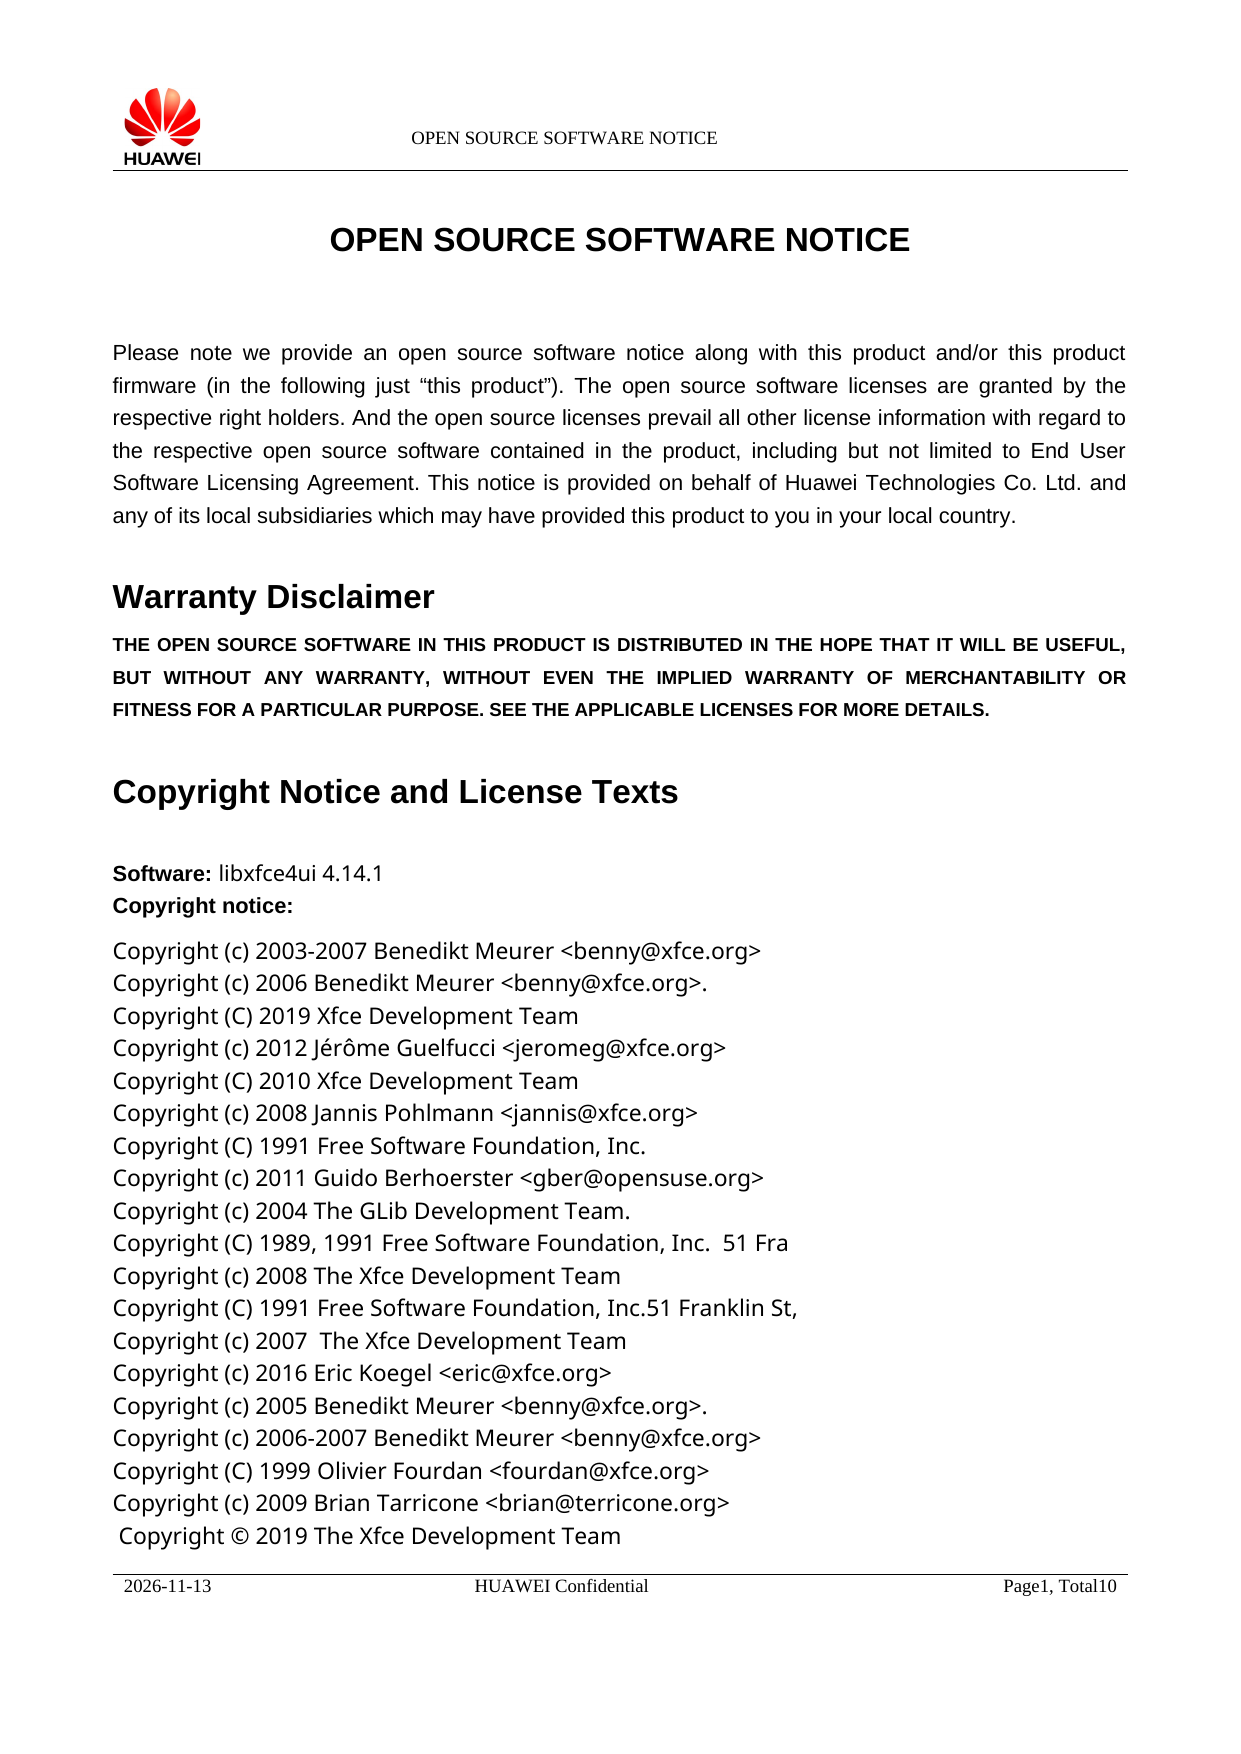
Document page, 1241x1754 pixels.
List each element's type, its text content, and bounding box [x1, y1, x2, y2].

picture [124, 88, 201, 165]
title Software: libxfce4ui 4.14.1 [112, 856, 1128, 889]
text The open source software in this product is distributed in the hope that it will be useful, but WITHOUT ANY WARRANTY, without even the implied warranty of MERCHANTABILITY or FITNESS FOR A PARTICULAR PURPOSE. See the applicable licenses for more details. [112, 629, 1128, 726]
text Please note we provide an open source software notice along with this product and/or this product firmware (in the following just “this product”). The open source software licenses are granted by the respective right holders. And the open source licenses prevail all other license information with regard to the respective open source software contained in the product, including but not limited to End User Software Licensing Agreement. This notice is provided on behalf of Huawei Technologies Co. Ltd. and any of its local subsidiaries which may have provided this product to you in your local country. [112, 336, 1128, 531]
text Warranty Disclaimer [112, 564, 1128, 629]
text OPEN SOURCE SOFTWARE NOTICE [112, 206, 1128, 271]
text Copyright Notice and License Texts [112, 759, 1128, 824]
text Copyright notice: [112, 889, 1128, 921]
